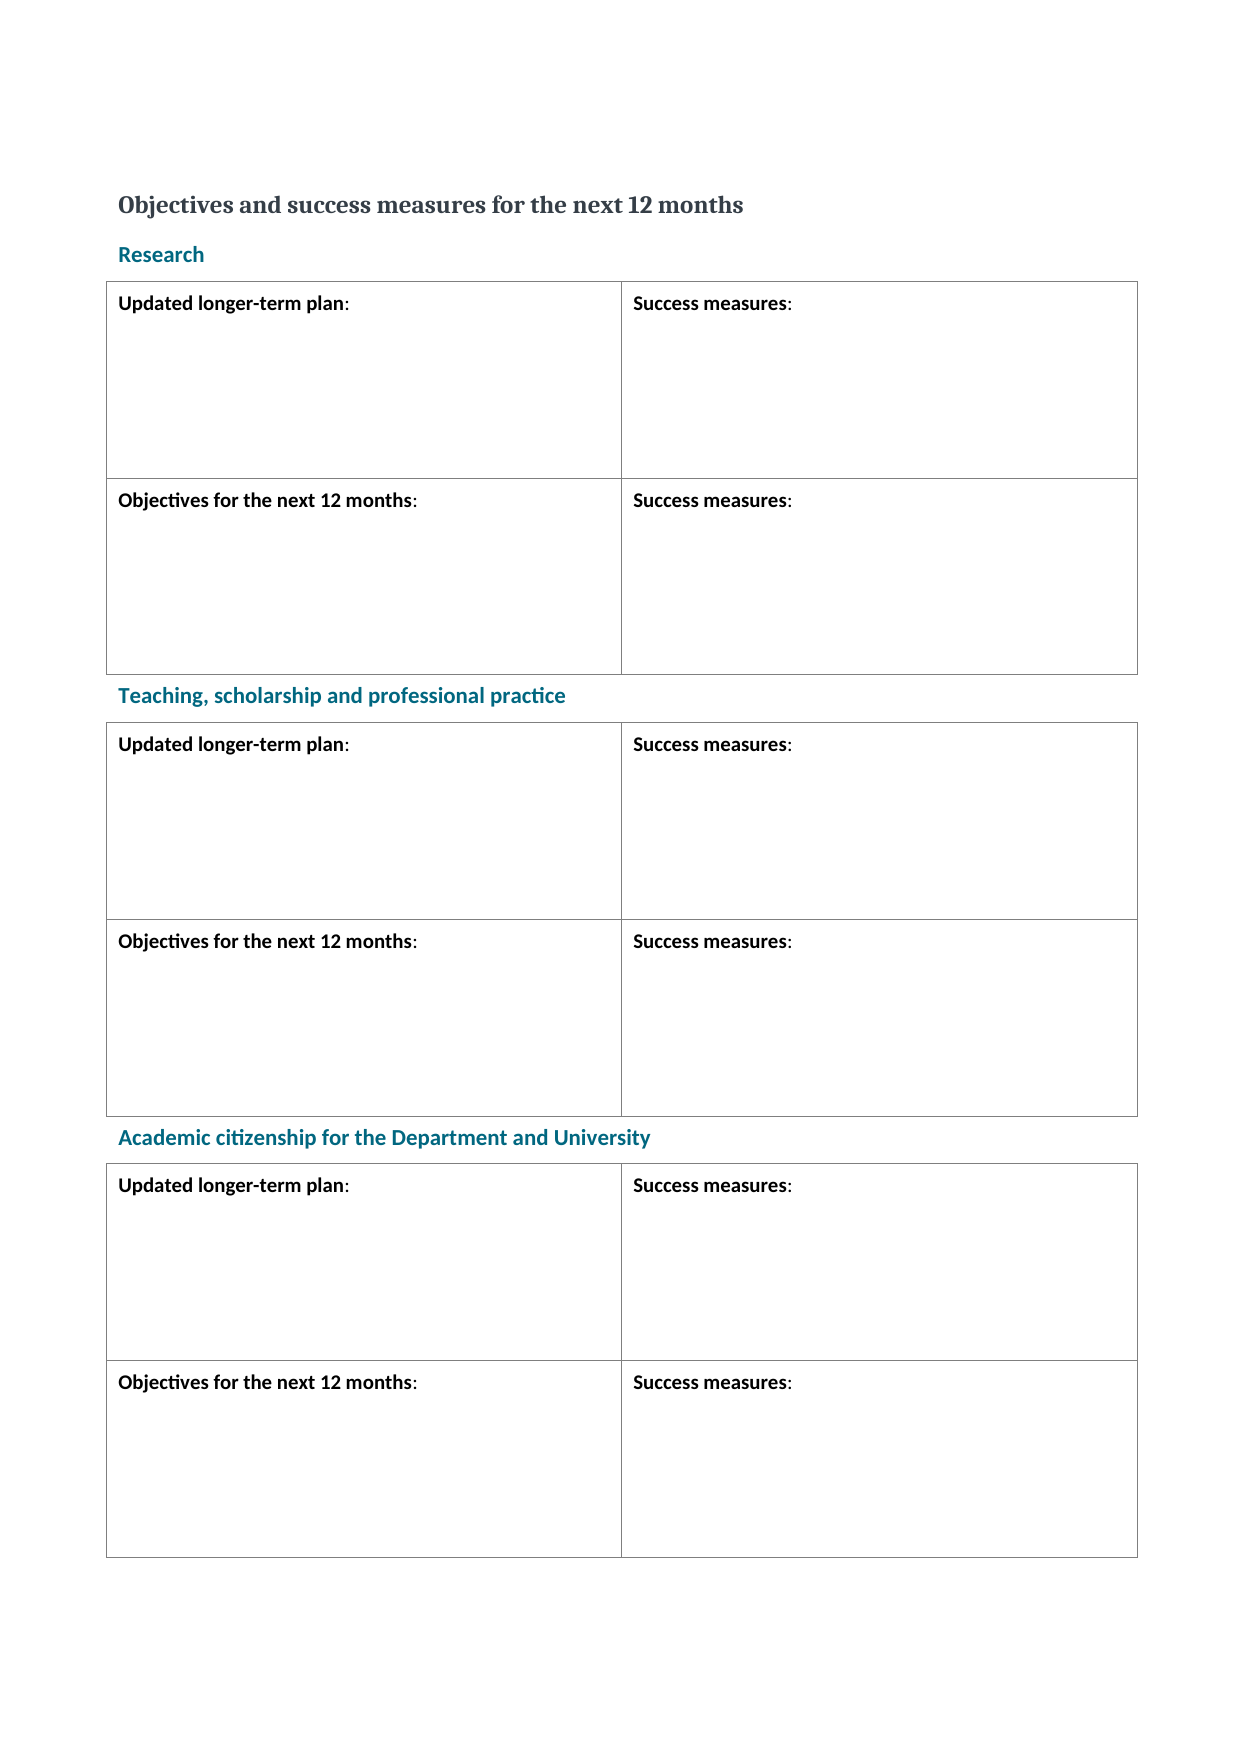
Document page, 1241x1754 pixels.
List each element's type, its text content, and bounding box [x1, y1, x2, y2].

table_header Success measures: [622, 723, 1137, 919]
table_cell Success measures: [622, 1361, 1137, 1557]
table_header Success measures: [622, 282, 1137, 478]
table_header Updated longer-term plan: [107, 723, 621, 919]
subtitle Teaching, scholarship and professional practice [118, 682, 1122, 710]
subtitle Research [118, 241, 1122, 268]
table_header Updated longer-term plan: [107, 1164, 621, 1360]
table_cell Objectives for the next 12 months: [107, 479, 621, 674]
subtitle Academic citizenship for the Department and University [118, 1123, 1122, 1151]
subtitle Objectives and success measures for the next 12 months [118, 191, 1122, 219]
table_cell Objectives for the next 12 months: [107, 920, 621, 1116]
table_cell Success measures: [622, 479, 1137, 674]
table_header Updated longer-term plan: [107, 282, 621, 478]
table_cell Objectives for the next 12 months: [107, 1361, 621, 1557]
table_cell Success measures: [622, 920, 1137, 1116]
table_header Success measures: [622, 1164, 1137, 1360]
